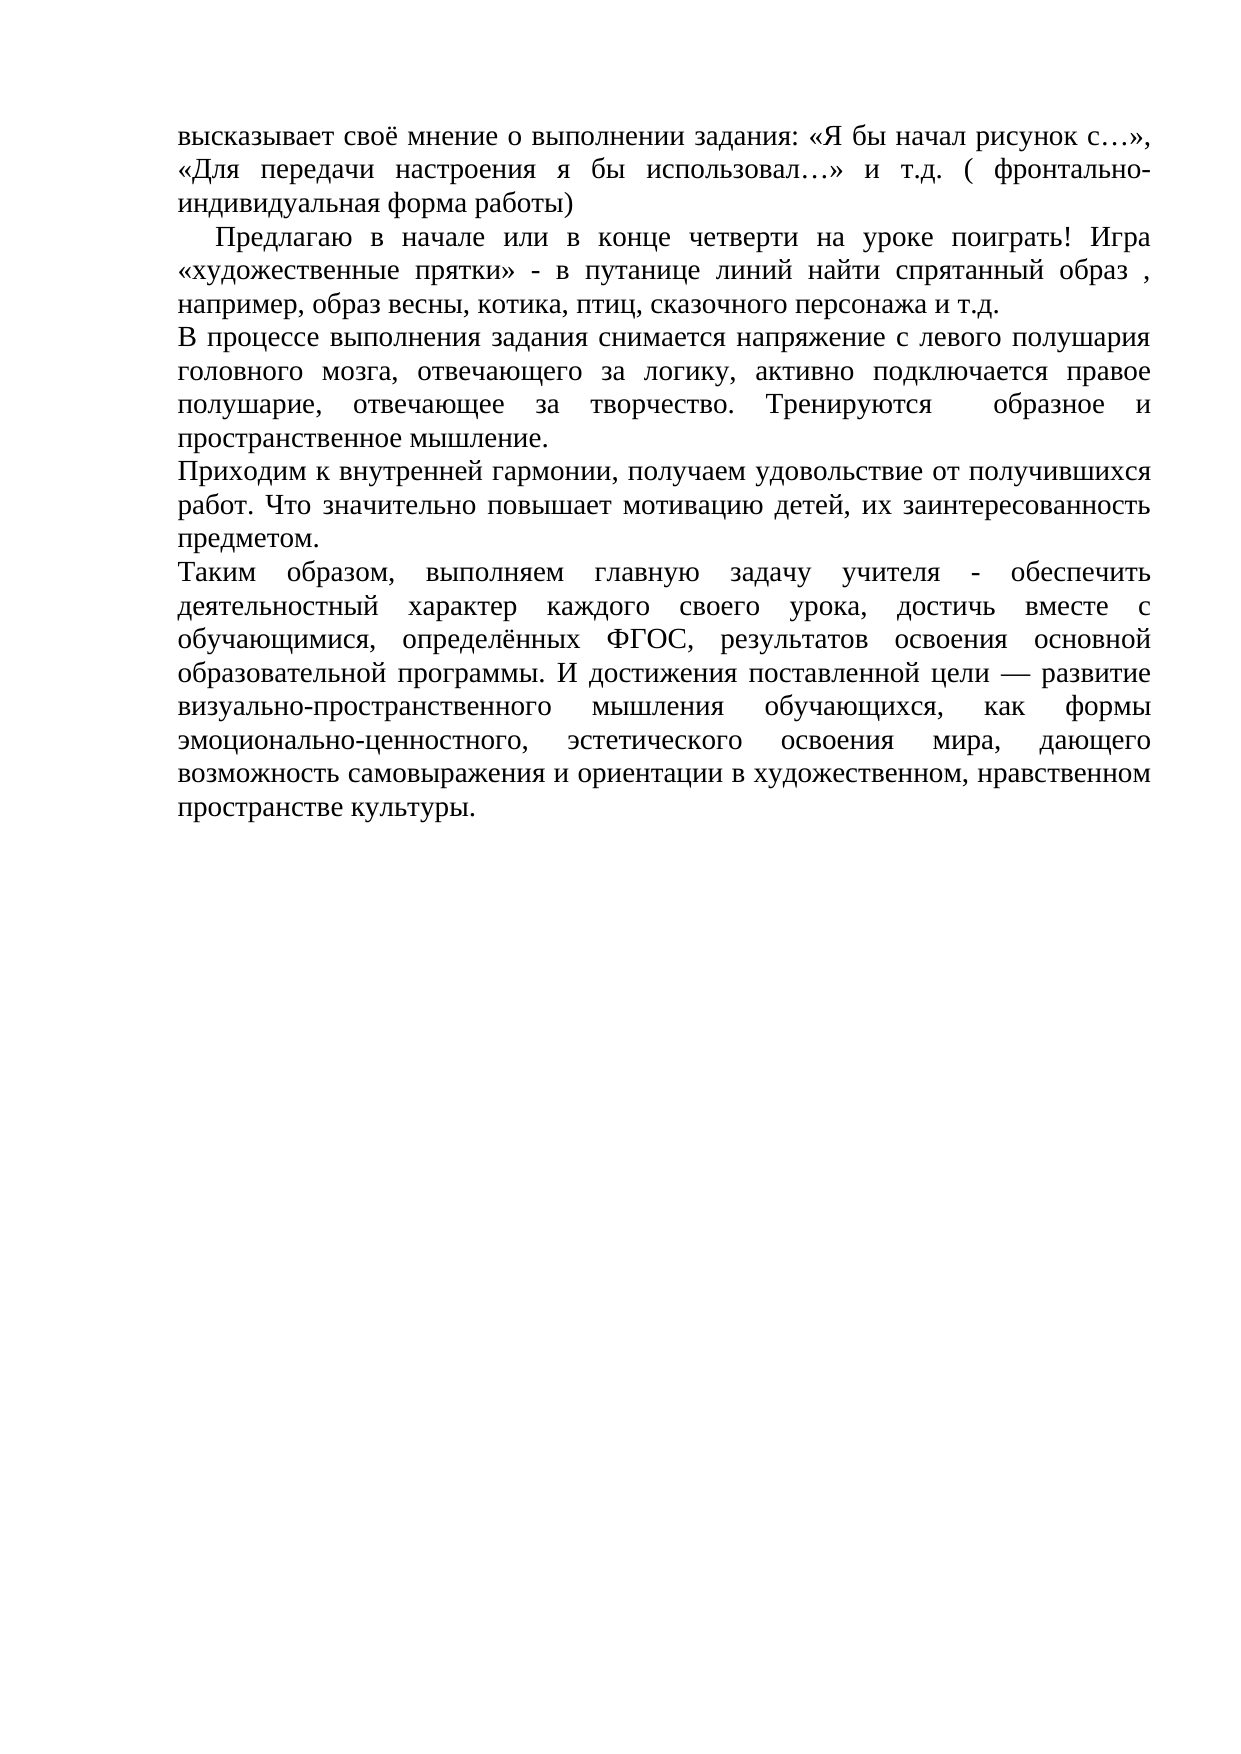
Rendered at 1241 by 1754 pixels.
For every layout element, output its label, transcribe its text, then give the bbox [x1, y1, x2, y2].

text Таким образом, выполняем главную задачу учителя - обеспечить деятельностный характер каждого своего урока, достичь вместе с обучающимися, определённых ФГОС, результатов освоения основной образовательной программы. И достижения поставленной цели — развитие визуально-пространственного мышления обучающихся, как формы эмоционально-ценностного, эстетического освоения мира, дающего возможность самовыражения и ориентации в художественном, нравственном пространстве культуры. [177, 554, 1152, 822]
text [177, 118, 1152, 219]
text Приходим к внутренней гармонии, получаем удовольствие от получившихся работ. Что значительно повышает мотивацию детей, их заинтересованность предметом. [177, 453, 1152, 554]
text В процессе выполнения задания снимается напряжение с левого полушария головного мозга, отвечающего за логику, активно подключается правое полушарие, отвечающее за творчество. Тренируются образное и пространственное мышление. [177, 319, 1152, 453]
text Предлагаю в начале или в конце четверти на уроке поиграть! Игра «художественные прятки» - в путанице линий найти спрятанный образ , например, образ весны, котика, птиц, сказочного персонажа и т.д. [177, 219, 1152, 319]
